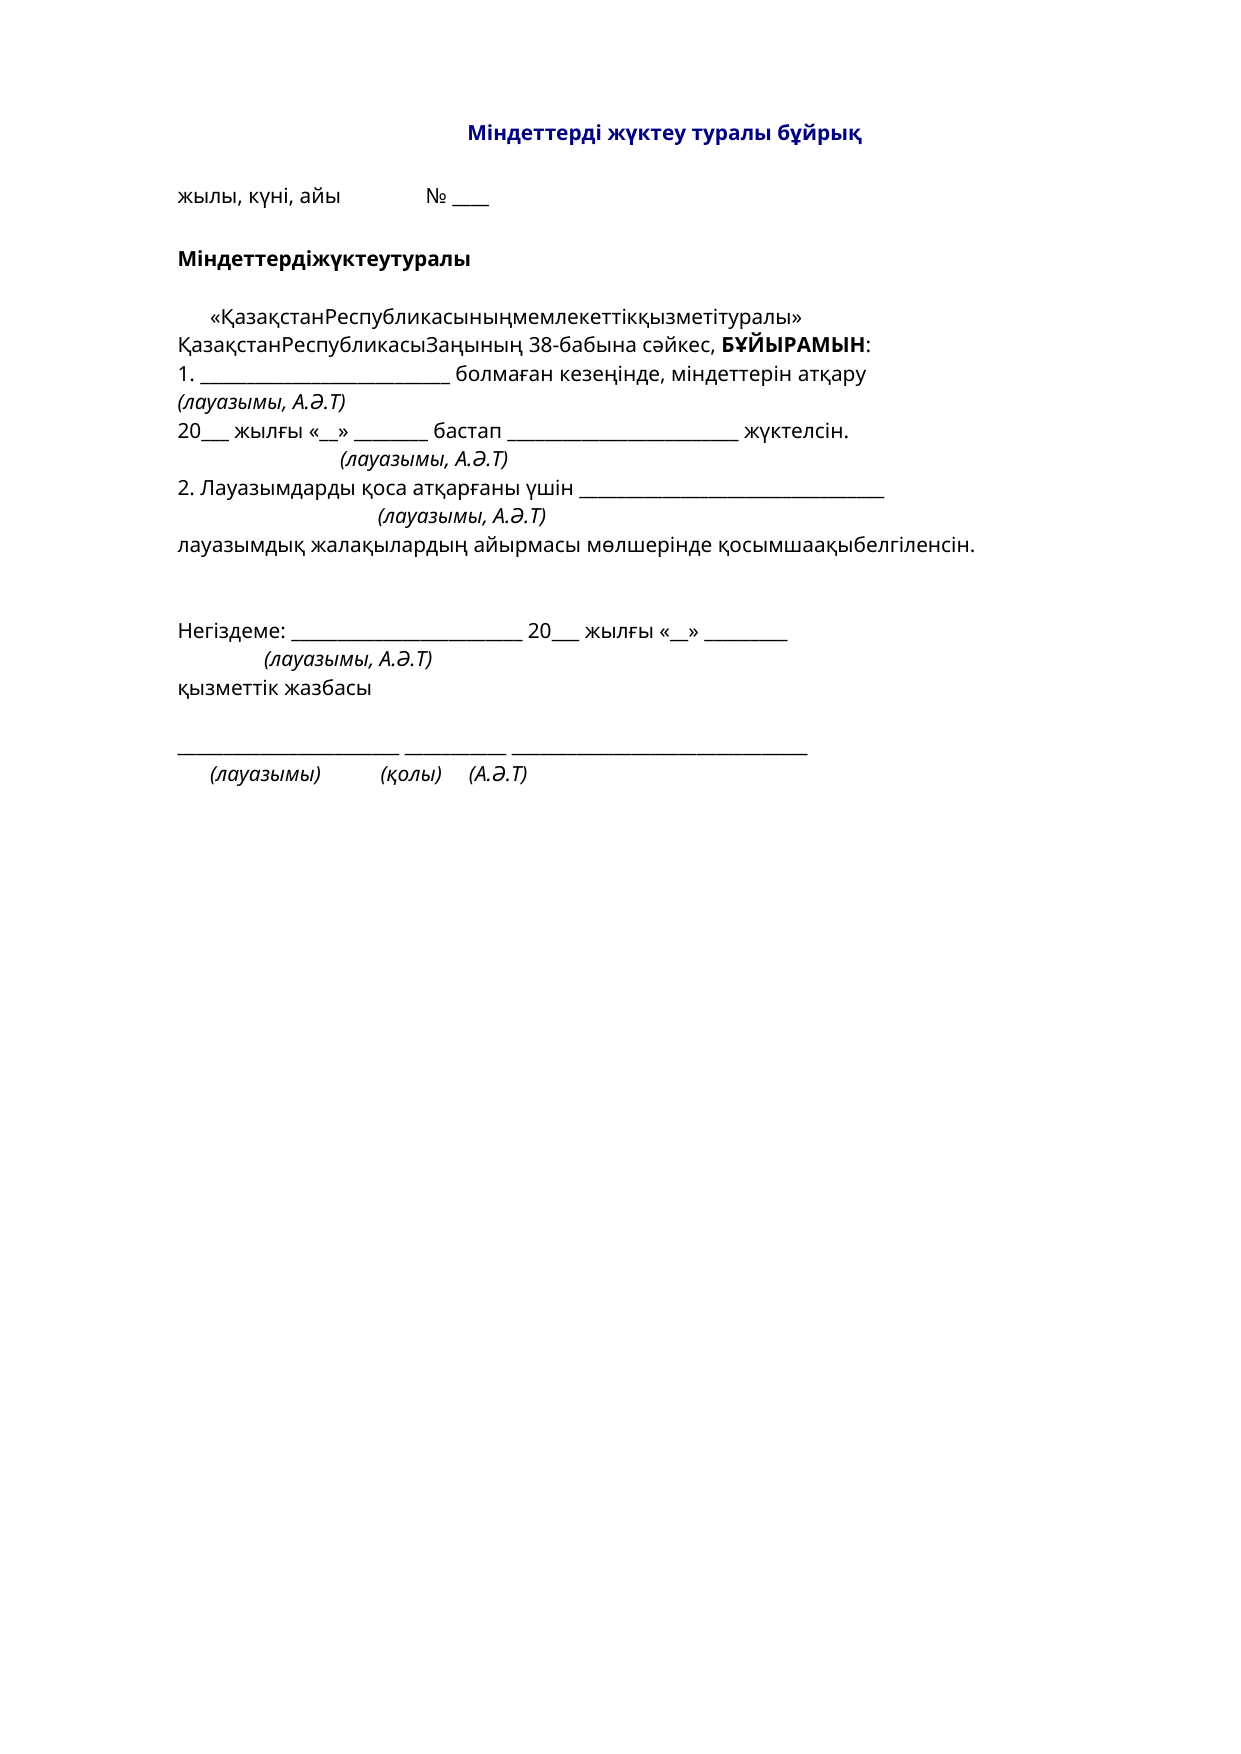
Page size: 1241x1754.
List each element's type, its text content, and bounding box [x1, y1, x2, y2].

text Міндеттердіжүктеутуралы [177, 244, 1152, 273]
text Міндеттерді жүктеу туралы бұйрық [177, 118, 1152, 147]
text Негіздеме: _________________________ 20___ жылғы «__» _________ (лауазымы, А.Ә.Т) қызметтік жазбасы [177, 616, 1152, 701]
table_header № ____ [420, 176, 525, 215]
table_header жылы, күні, айы [172, 176, 420, 215]
text «ҚазақстанРеспубликасыныңмемлекеттікқызметітуралы» ҚазақстанРеспубликасыЗаңының 38-бабына сәйкес, БҰЙЫРАМЫН: 1. ___________________________ болмаған кезеңінде, міндеттерін атқару (лауазымы, А.Ә.Т) 20___ жылғы «__» ________ бастап _________________________ жүктелсін. (лауазымы, А.Ә.Т) 2. Лауазымдарды қоса атқарғаны үшін _________________________________ (лауазымы, А.Ә.Т) лауазымдық жалақылардың айырмасы мөлшерінде қосымшаақыбелгіленсін. [177, 302, 1152, 587]
text ________________________ ___________ ________________________________ (лауазымы) (қолы) (А.Ә.Т) [177, 730, 1152, 787]
